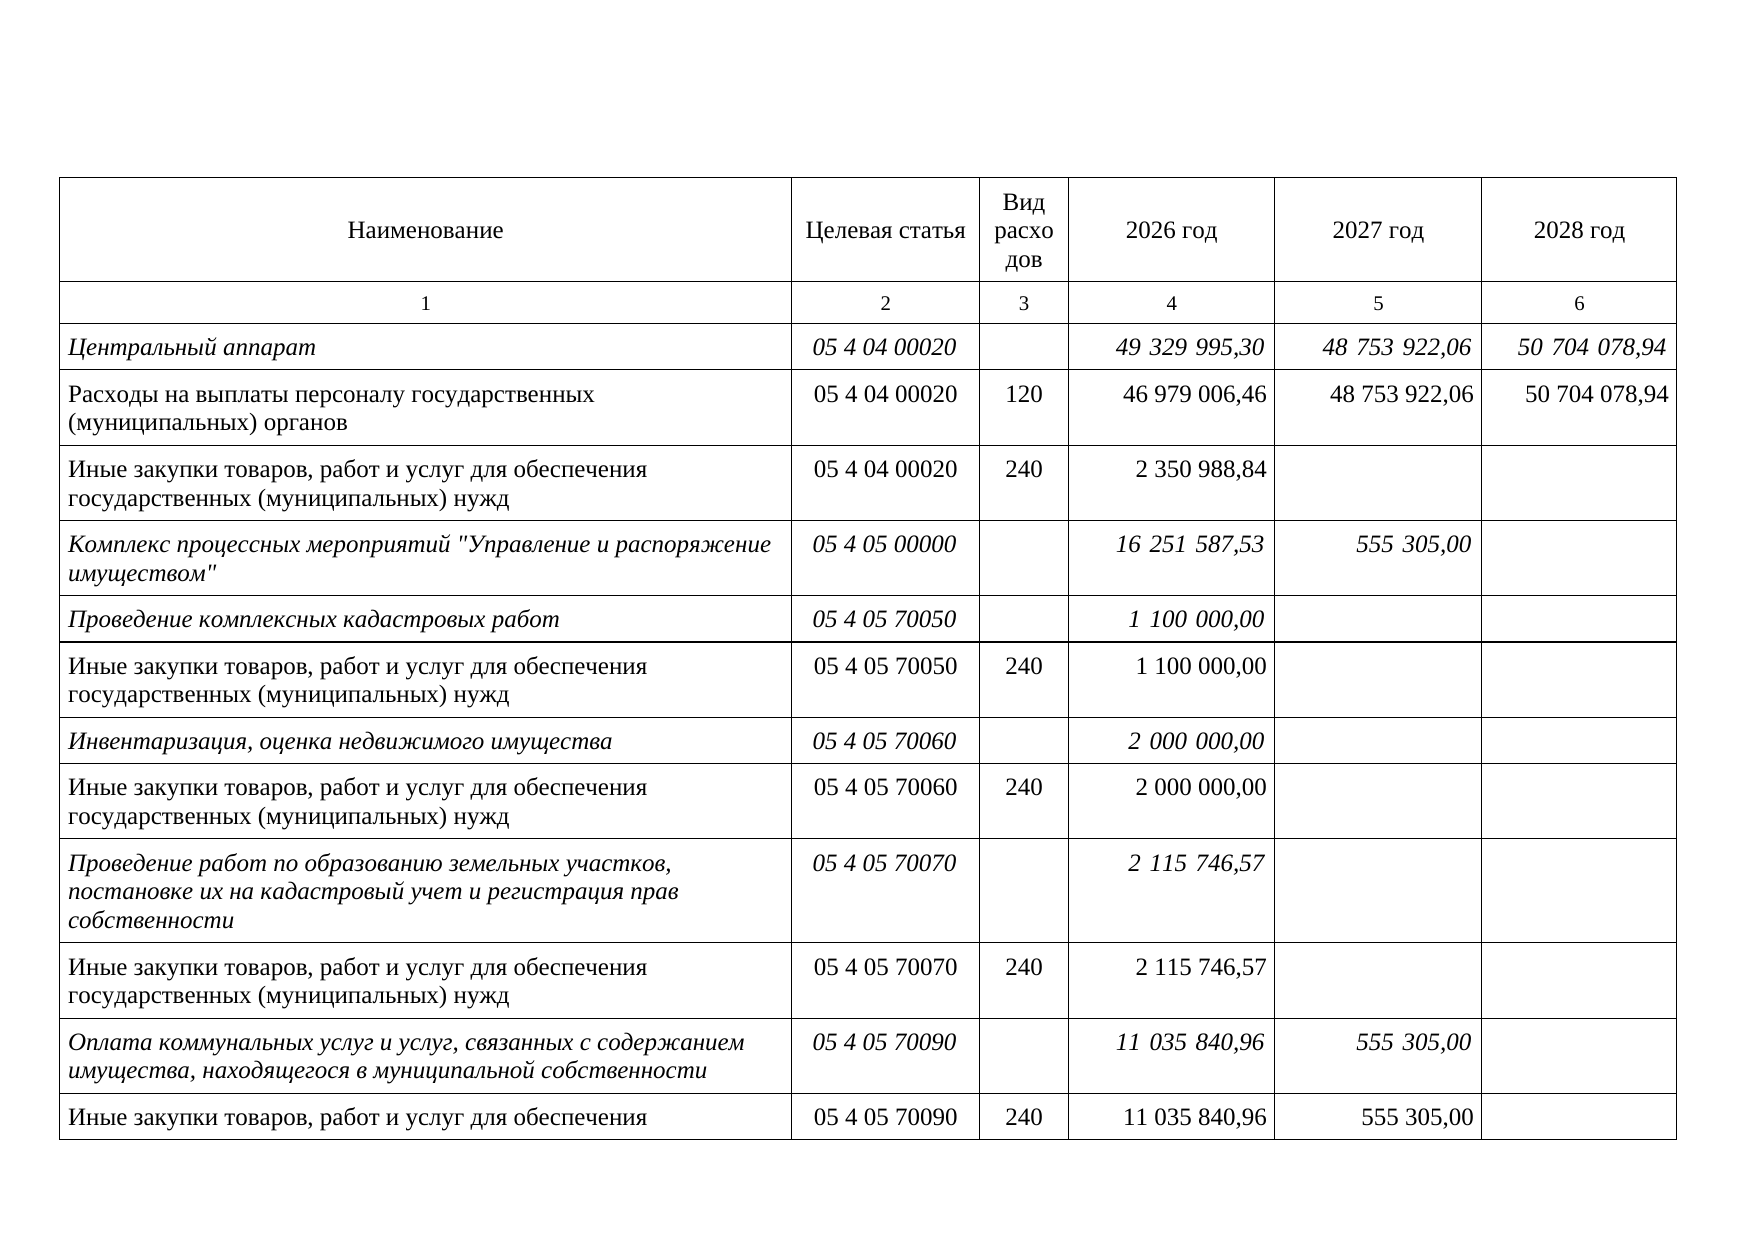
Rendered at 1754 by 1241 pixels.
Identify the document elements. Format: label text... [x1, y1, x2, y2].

table_cell 05 4 05 70090 [792, 1094, 979, 1139]
table_cell [1482, 718, 1676, 763]
table_cell [980, 521, 1068, 595]
table_cell Проведение комплексных кадастровых работ [60, 596, 791, 641]
table_header Вид расходов [980, 178, 1068, 281]
table_cell [1275, 446, 1481, 520]
table_cell 120 [980, 370, 1068, 444]
table_cell [1482, 596, 1676, 641]
table_cell Оплата коммунальных услуг и услуг, связанных с содержанием имущества, находящегося в муниципальной собственности [60, 1019, 791, 1093]
table_cell [980, 1019, 1068, 1093]
table_cell 4 [1069, 282, 1274, 323]
table_cell 1 100 000,00 [1069, 643, 1274, 717]
table_cell Расходы на выплаты персоналу государственных (муниципальных) органов [60, 370, 791, 444]
table_cell [1482, 643, 1676, 717]
table_cell [1275, 943, 1481, 1017]
table_cell [1275, 718, 1481, 763]
table_cell 46 979 006,46 [1069, 370, 1274, 444]
table_cell 05 4 04 00020 [792, 324, 979, 369]
table_cell [1482, 1019, 1676, 1093]
table_cell 11 035 840,96 [1069, 1019, 1274, 1093]
table_cell Проведение работ по образованию земельных участков, постановке их на кадастровый учет и регистрация прав собственности [60, 839, 791, 942]
table_cell 05 4 04 00020 [792, 446, 979, 520]
table_cell 16 251 587,53 [1069, 521, 1274, 595]
table_cell 2 000 000,00 [1069, 764, 1274, 838]
table_cell 05 4 04 00020 [792, 370, 979, 444]
table_cell [1275, 643, 1481, 717]
table_cell 240 [980, 1094, 1068, 1139]
table_cell 240 [980, 943, 1068, 1017]
table_cell 555 305,00 [1275, 1019, 1481, 1093]
table_cell Центральный аппарат [60, 324, 791, 369]
table_cell Инвентаризация, оценка недвижимого имущества [60, 718, 791, 763]
table_cell 05 4 05 70070 [792, 943, 979, 1017]
table_cell [1482, 446, 1676, 520]
table_cell 05 4 05 00000 [792, 521, 979, 595]
table_header Наименование [60, 178, 791, 281]
table_cell 1 100 000,00 [1069, 596, 1274, 641]
table_cell 05 4 05 70060 [792, 764, 979, 838]
table_header 2028 год [1482, 178, 1676, 281]
table_cell 05 4 05 70060 [792, 718, 979, 763]
table_cell [980, 718, 1068, 763]
table_cell [1275, 839, 1481, 942]
table_cell 2 115 746,57 [1069, 943, 1274, 1017]
table_cell 1 [60, 282, 791, 323]
table_cell [1482, 1094, 1676, 1139]
table_cell 48 753 922,06 [1275, 370, 1481, 444]
table_cell 05 4 05 70090 [792, 1019, 979, 1093]
table_cell [1482, 943, 1676, 1017]
table_cell [1482, 764, 1676, 838]
table_cell [980, 324, 1068, 369]
table_cell 2 [792, 282, 979, 323]
table_cell [1275, 596, 1481, 641]
table_cell 05 4 05 70050 [792, 596, 979, 641]
table_cell 50 704 078,94 [1482, 324, 1676, 369]
table_cell Комплекс процессных мероприятий "Управление и распоряжение имуществом" [60, 521, 791, 595]
table_cell Иные закупки товаров, работ и услуг для обеспечения государственных (муниципальных) нужд [60, 643, 791, 717]
table_cell [1482, 521, 1676, 595]
table_cell 48 753 922,06 [1275, 324, 1481, 369]
table_cell 555 305,00 [1275, 521, 1481, 595]
table_cell 49 329 995,30 [1069, 324, 1274, 369]
table_cell 2 115 746,57 [1069, 839, 1274, 942]
table_cell 50 704 078,94 [1482, 370, 1676, 444]
table_cell 3 [980, 282, 1068, 323]
table_cell 2 000 000,00 [1069, 718, 1274, 763]
table_cell [1482, 839, 1676, 942]
table_cell Иные закупки товаров, работ и услуг для обеспечения государственных (муниципальных) нужд [60, 764, 791, 838]
table_cell [980, 596, 1068, 641]
table_cell 240 [980, 643, 1068, 717]
table_header Целевая статья [792, 178, 979, 281]
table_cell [60, 1094, 791, 1139]
table_cell [1275, 764, 1481, 838]
table_cell [980, 839, 1068, 942]
table_cell 5 [1275, 282, 1481, 323]
table_cell 240 [980, 764, 1068, 838]
table_cell 240 [980, 446, 1068, 520]
table_cell Иные закупки товаров, работ и услуг для обеспечения государственных (муниципальных) нужд [60, 446, 791, 520]
table_cell 6 [1482, 282, 1676, 323]
table_cell 05 4 05 70050 [792, 643, 979, 717]
table_cell 05 4 05 70070 [792, 839, 979, 942]
table_cell Иные закупки товаров, работ и услуг для обеспечения государственных (муниципальных) нужд [60, 943, 791, 1017]
table_cell 2 350 988,84 [1069, 446, 1274, 520]
table_cell 11 035 840,96 [1069, 1094, 1274, 1139]
table_header 2026 год [1069, 178, 1274, 281]
table_cell 555 305,00 [1275, 1094, 1481, 1139]
table_header 2027 год [1275, 178, 1481, 281]
